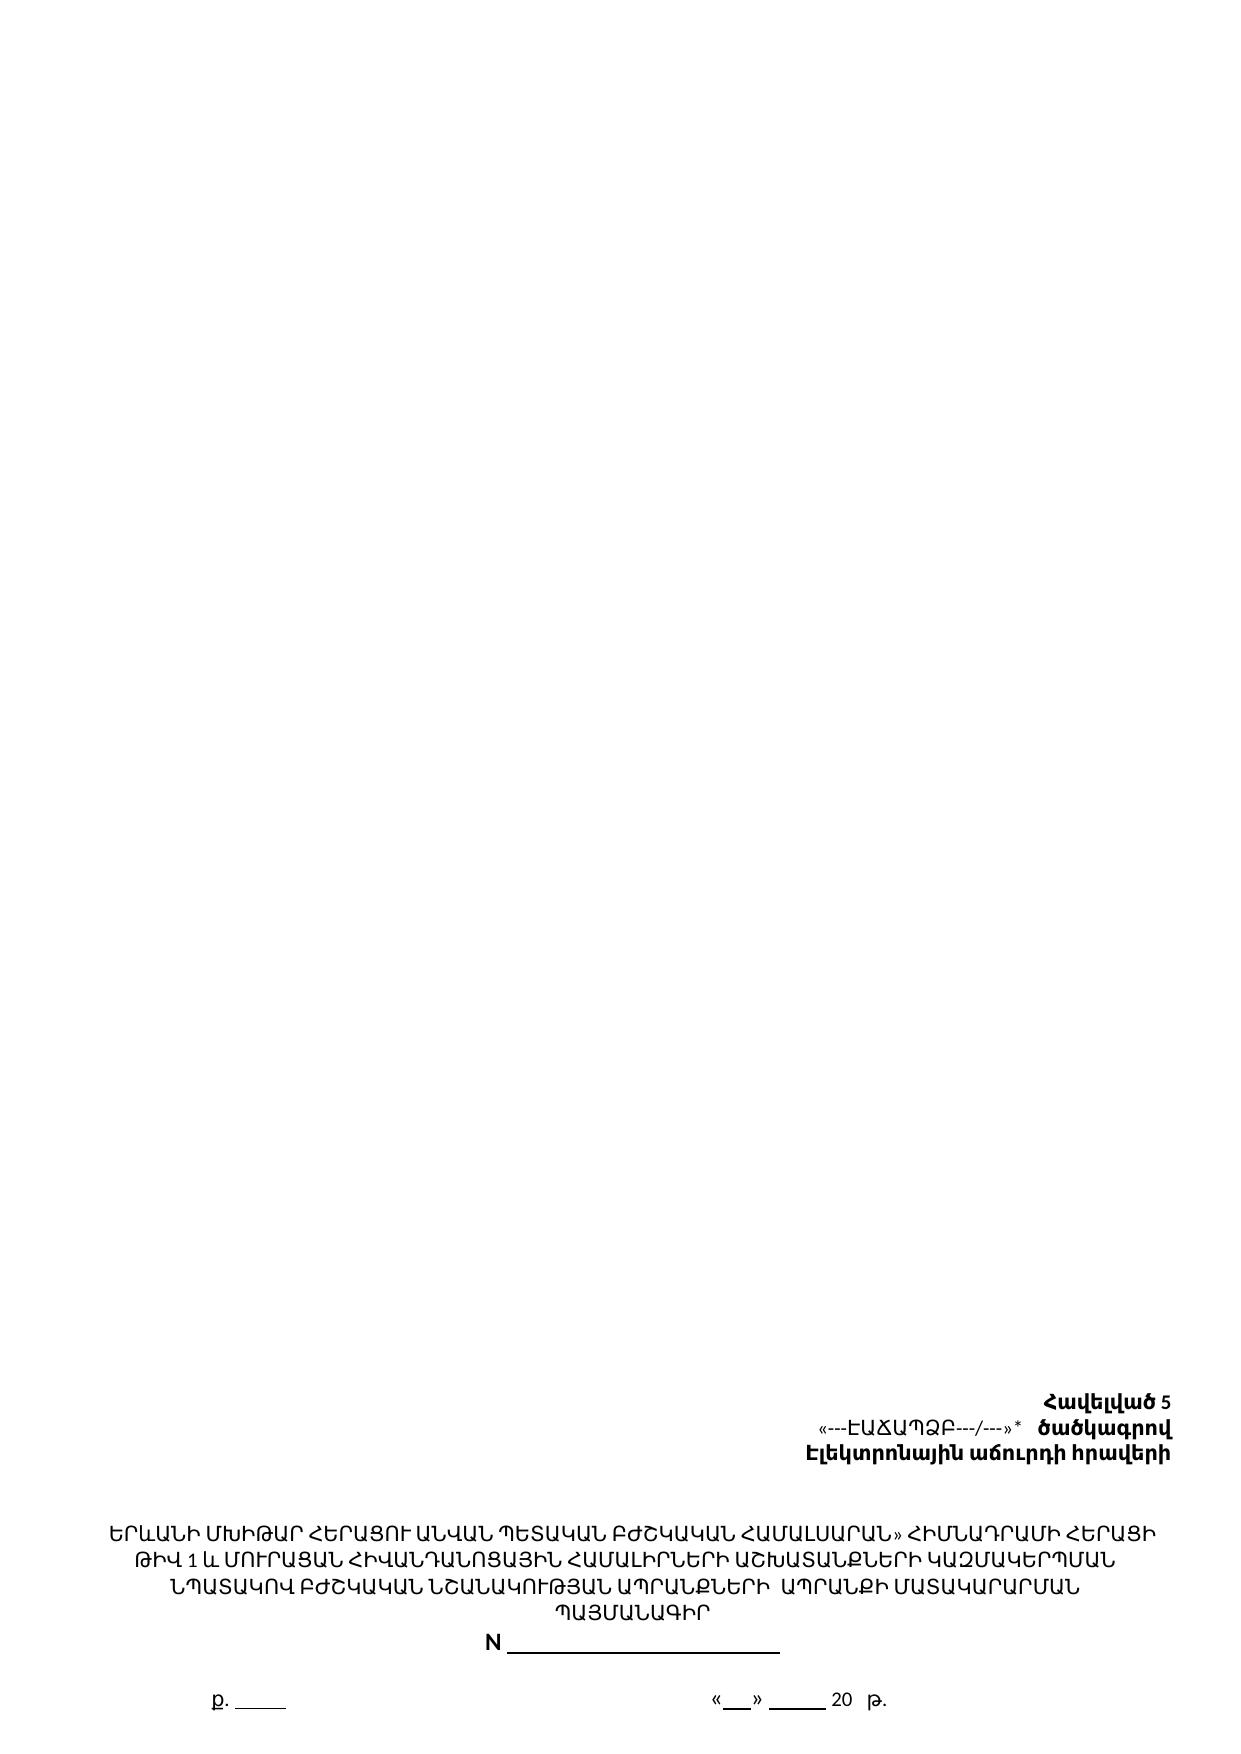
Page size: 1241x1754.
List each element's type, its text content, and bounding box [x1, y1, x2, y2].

text «---ԷԱՃԱՊՁԲ---/---»* ծածկագրով [94, 1415, 1171, 1440]
text Էլեկտրոնային աճուրդի հրավերի [94, 1440, 1171, 1466]
text ք. « » 20 թ. [94, 1682, 1171, 1712]
text Հավելված 5 [94, 1389, 1171, 1415]
text N [79, 1626, 1171, 1656]
text ԵՐևԱՆԻ ՄԽԻԹԱՐ ՀԵՐԱՑՈՒ ԱՆՎԱՆ ՊԵՏԱԿԱՆ ԲԺՇԿԱԿԱՆ ՀԱՄԱԼՍԱՐԱՆ» ՀԻՄՆԱԴՐԱՄԻ ՀԵՐԱՑԻ ԹԻՎ 1 և ՄՈՒՐԱՑԱՆ ՀԻՎԱՆԴԱՆՈՑԱՅԻՆ ՀԱՄԱԼԻՐՆԵՐԻ ԱՇԽԱՏԱՆՔՆԵՐԻ ԿԱԶՄԱԿԵՐՊՄԱՆ ՆՊԱՏԱԿՈՎ ԲԺՇԿԱԿԱՆ ՆՇԱՆԱԿՈՒԹՅԱՆ ԱՊՐԱՆՔՆԵՐԻ ԱՊՐԱՆՔԻ ՄԱՏԱԿԱՐԱՐՄԱՆ [79, 1522, 1171, 1601]
text ՊԱՅՄԱՆԱԳԻՐ [79, 1601, 1171, 1626]
